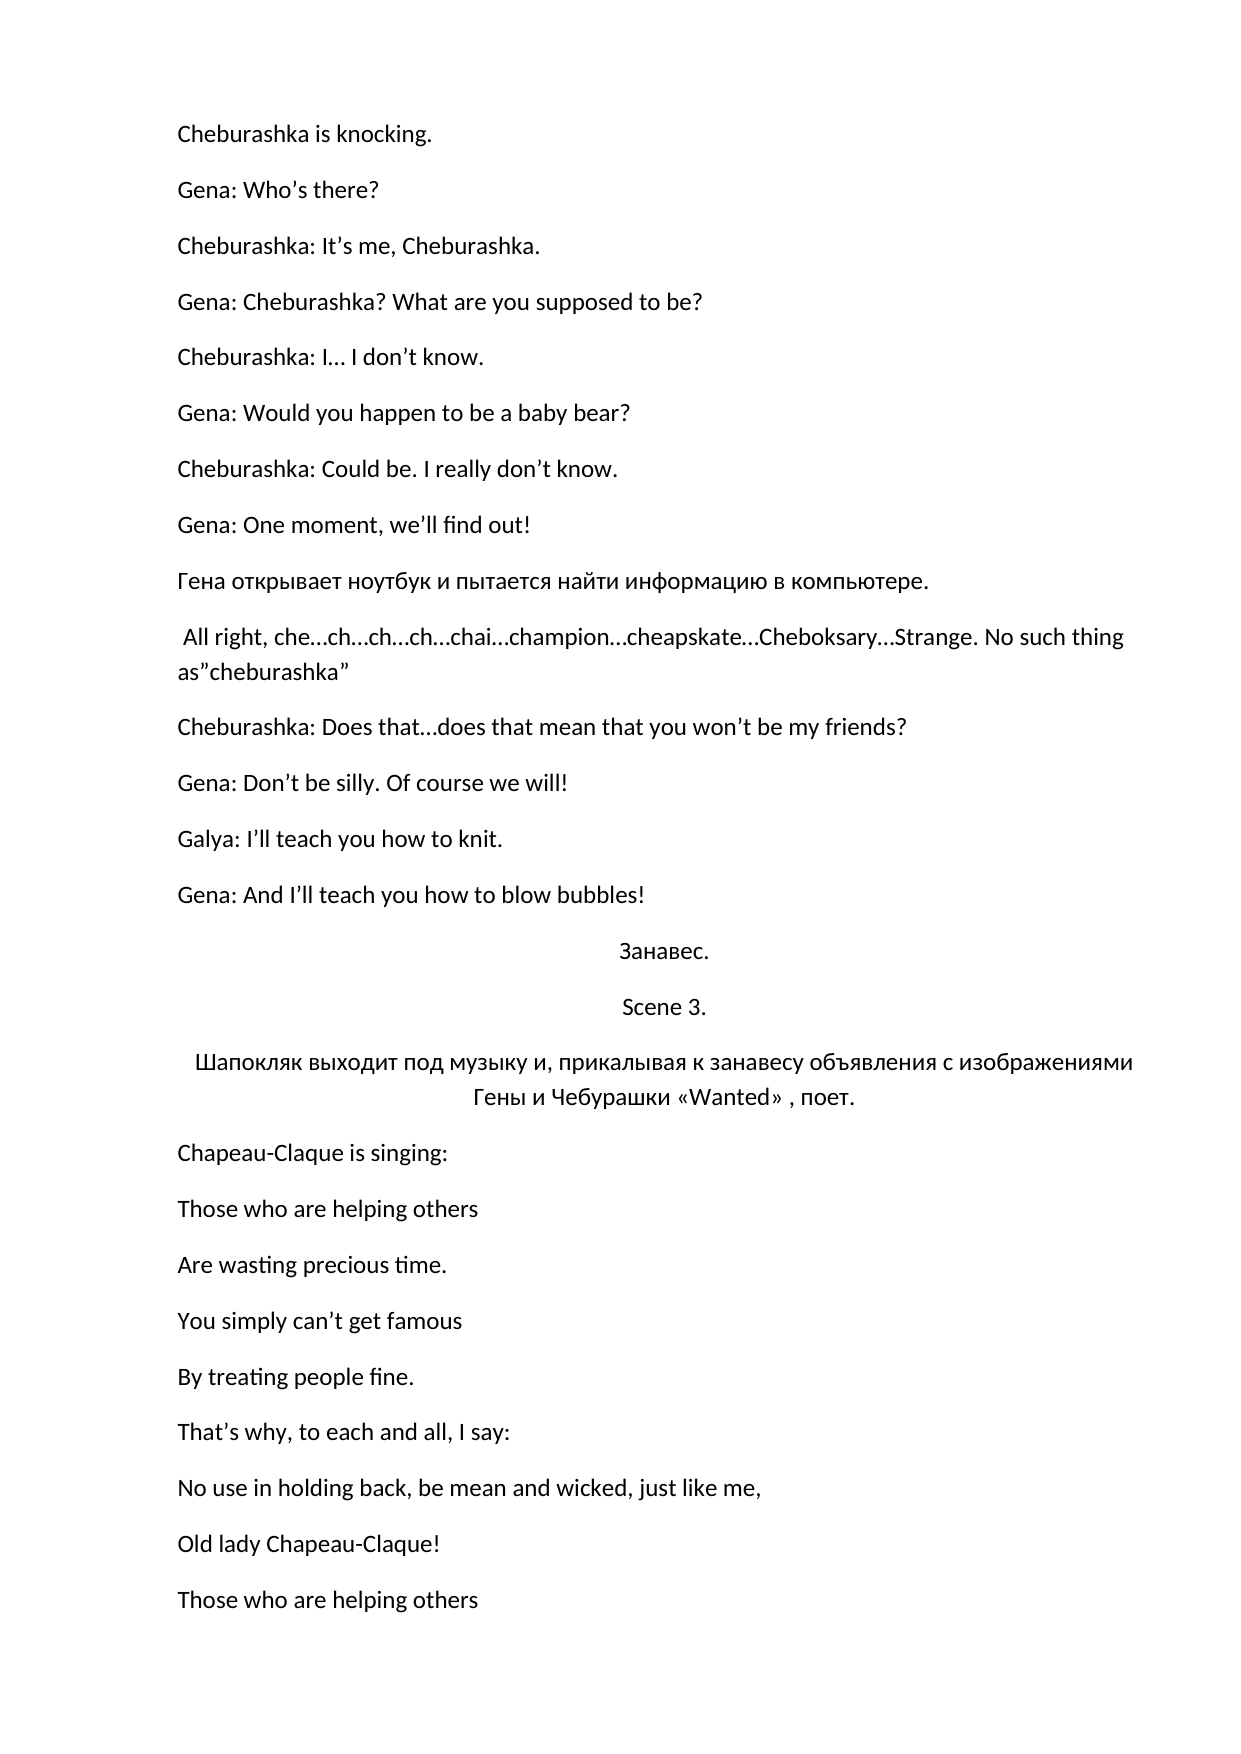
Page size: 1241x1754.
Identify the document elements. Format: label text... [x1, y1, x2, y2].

text Chapeau-Claque is singing: [177, 1137, 1152, 1168]
text Scene 3. [177, 991, 1152, 1021]
text Gena: One moment, we’ll find out! [177, 509, 1152, 539]
text Cheburashka is knocking. [177, 118, 1152, 149]
text Gena: Would you happen to be a baby bear? [177, 397, 1152, 428]
text Gena: Don’t be silly. Of course we will! [177, 767, 1152, 798]
text Gena: And I’ll teach you how to blow bubbles! [177, 879, 1152, 909]
text That’s why, to each and all, I say: [177, 1416, 1152, 1447]
text By treating people fine. [177, 1361, 1152, 1391]
text You simply can’t get famous [177, 1305, 1152, 1335]
text Занавес. [177, 935, 1152, 965]
text Cheburashka: Does that…does that mean that you won’t be my friends? [177, 711, 1152, 742]
text Гена открывает ноутбук и пытается найти информацию в компьютере. [177, 565, 1152, 595]
text Galya: I’ll teach you how to knit. [177, 823, 1152, 854]
text All right, che…ch…ch…ch…chai…champion…cheapskate…Cheboksary…Strange. No such thing as”cheburashka” [177, 621, 1152, 686]
text Cheburashka: I… I don’t know. [177, 341, 1152, 372]
text Are wasting precious time. [177, 1249, 1152, 1279]
text No use in holding back, be mean and wicked, just like me, [177, 1472, 1152, 1503]
text Those who are helping others [177, 1193, 1152, 1224]
text Gena: Cheburashka? What are you supposed to be? [177, 286, 1152, 316]
text Cheburashka: Could be. I really don’t know. [177, 453, 1152, 484]
text Old lady Chapeau-Claque! [177, 1528, 1152, 1559]
text Шапокляк выходит под музыку и, прикалывая к занавесу объявления с изображениями Гены и Чебурашки «Wanted» , поет. [177, 1046, 1152, 1112]
text Cheburashka: It’s me, Cheburashka. [177, 230, 1152, 260]
text Gena: Who’s there? [177, 174, 1152, 204]
text Those who are helping others [177, 1584, 1152, 1614]
